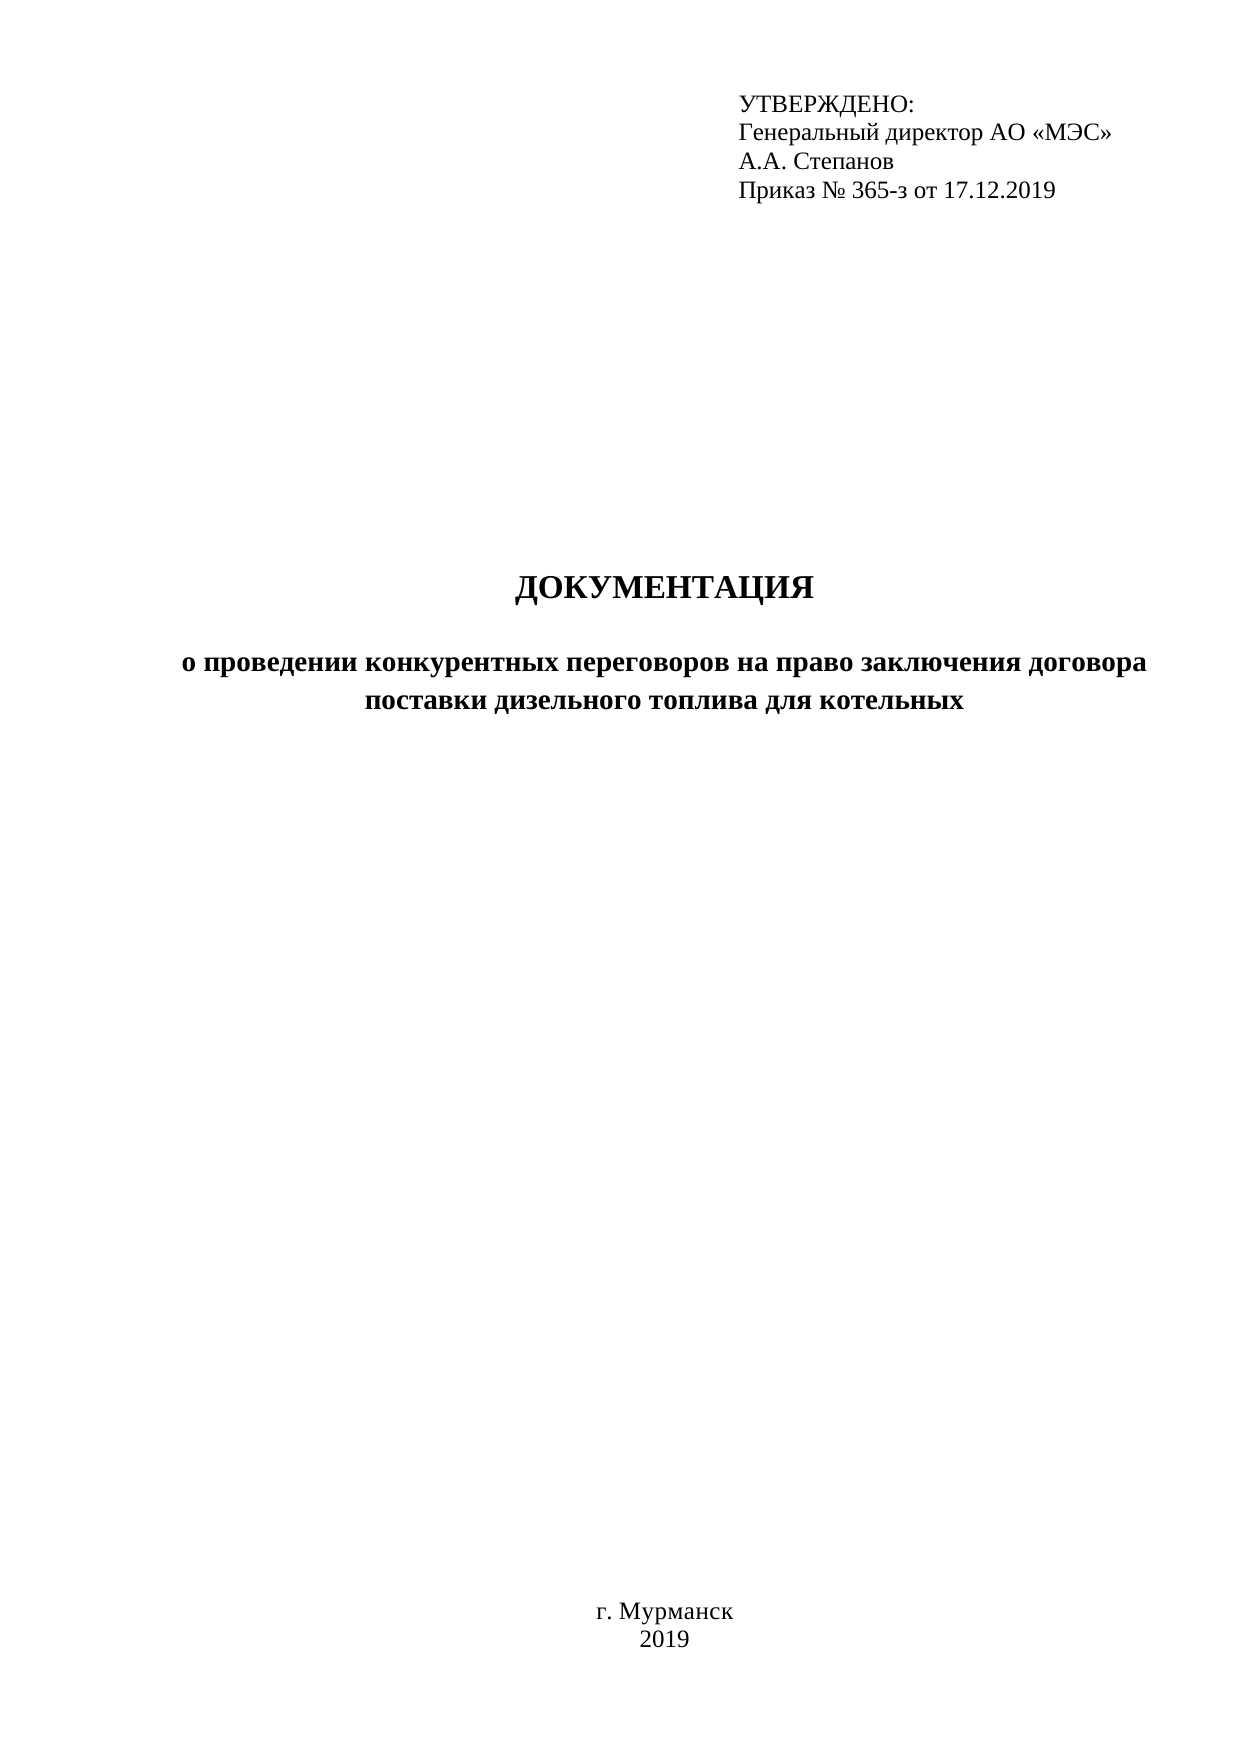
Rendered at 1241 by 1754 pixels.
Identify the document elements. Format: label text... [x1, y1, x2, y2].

text Генеральный директор АО «МЭС» [59, 117, 1181, 146]
text г. Мурманск [148, 1596, 1181, 1624]
text А.А. Степанов [59, 146, 1181, 175]
text ДОКУМЕНТАЦИЯ [148, 567, 1181, 605]
text 2019 [148, 1624, 1181, 1653]
text Приказ № 365-з от 17.12.2019 [148, 175, 1181, 204]
text УТВЕРЖДЕНО: [59, 89, 1181, 117]
text о проведении конкурентных переговоров на право заключения договора поставки дизельного топлива для котельных [148, 644, 1181, 716]
